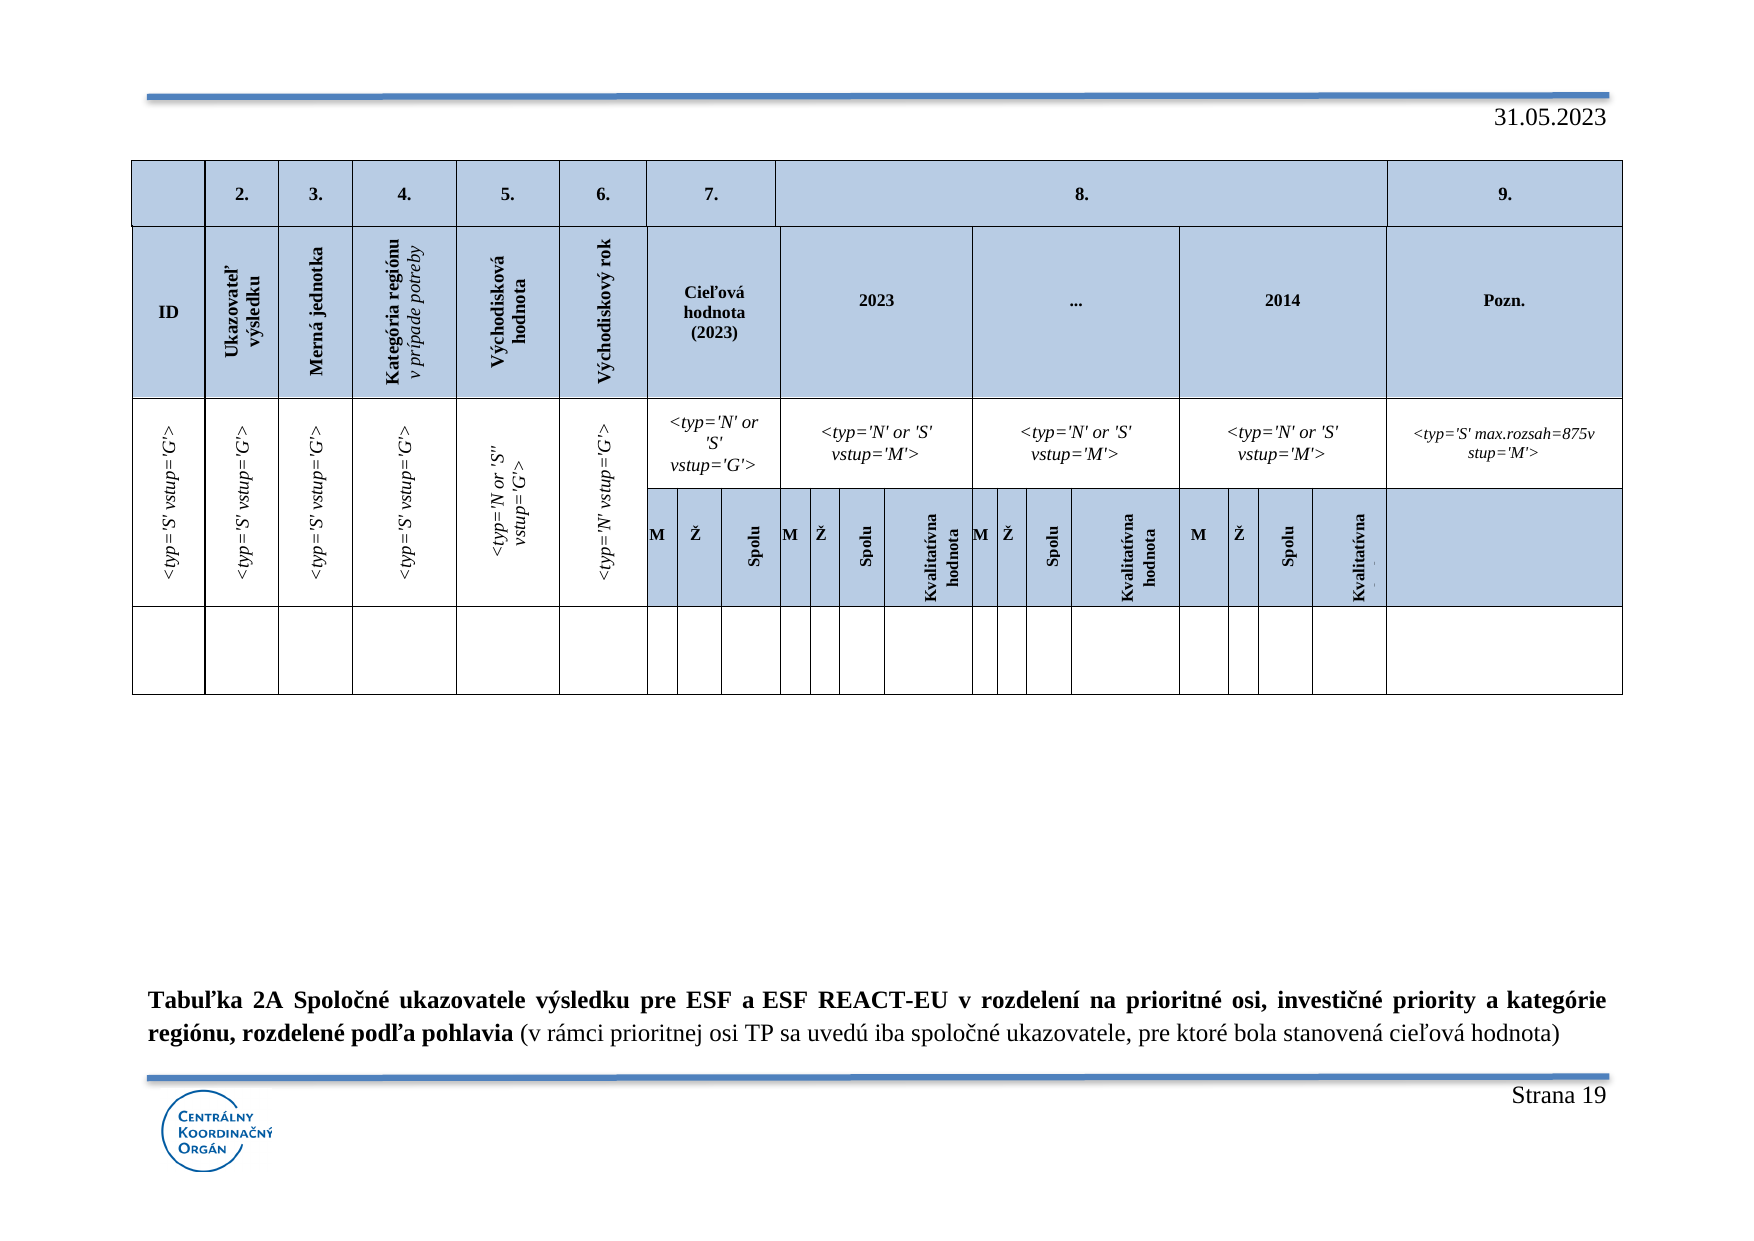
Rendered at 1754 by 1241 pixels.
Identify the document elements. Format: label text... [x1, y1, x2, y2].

table_cell [1387, 489, 1622, 606]
table_cell [457, 607, 559, 694]
table_cell <typ='S' max.rozsah=875v stup='M'> [1387, 399, 1622, 487]
table_cell Ž [1229, 489, 1258, 606]
table_cell <typ='N' or 'S' vstup='M'> [1180, 399, 1386, 487]
table_cell Spolu [722, 489, 780, 606]
table_cell Spolu [1259, 489, 1312, 606]
table_cell M [781, 489, 810, 606]
table_cell [885, 607, 972, 694]
table_cell [840, 607, 884, 694]
table_cell [1313, 607, 1386, 694]
table_cell <typ='N' or 'S' vstup='M'> [781, 399, 972, 487]
table_cell Merná jednotka [279, 227, 352, 397]
table_header 5. [457, 161, 559, 226]
table_cell [560, 607, 647, 694]
table_header 8. [776, 161, 1387, 226]
table_cell <typ='N or 'S'' vstup='G'> [457, 399, 559, 606]
table_cell ID [133, 227, 204, 397]
table_header 9. [1388, 161, 1622, 226]
table_cell Východiskový rok [560, 227, 647, 397]
table_cell [648, 607, 677, 694]
table_cell 2014 [1180, 227, 1386, 397]
table_cell Pozn. [1387, 227, 1622, 397]
table_header 2. [206, 161, 278, 226]
table_cell [133, 607, 204, 694]
table_cell Kvalitatívna hodnota [1072, 489, 1179, 606]
table_cell <typ='S' vstup='G'> [206, 399, 278, 606]
table_cell [781, 607, 810, 694]
table_header 7. [647, 161, 775, 226]
table_cell [1072, 607, 1179, 694]
table_cell [1229, 607, 1258, 694]
table_cell Kvalitatívna hodnota [885, 489, 972, 606]
table_cell [353, 607, 456, 694]
table_cell Kvalitatívna hodnota [1313, 489, 1386, 606]
table_cell <typ='N' vstup='G'> [560, 399, 647, 606]
table_cell [1180, 607, 1228, 694]
table_cell [1027, 607, 1071, 694]
table_cell [206, 607, 278, 694]
table_cell Kategória regiónu v prípade potreby [353, 227, 456, 397]
table_cell Spolu [840, 489, 884, 606]
table_cell [279, 607, 352, 694]
table_cell Spolu [1027, 489, 1071, 606]
text Tabuľka 2A Spoločné ukazovatele výsledku pre ESF a ESF REACT-EU v rozdelení na prioritné osi, investičné priority a kategórie regiónu, rozdelené podľa pohlavia (v rámci prioritnej osi TP sa uvedú iba spoločné ukazovatele, pre ktoré bola stanovená cieľová hodnota) [148, 985, 1606, 1047]
table_cell [811, 607, 839, 694]
table_cell <typ='S' vstup='G'> [353, 399, 456, 606]
table_cell M [973, 489, 997, 606]
table_cell Cieľová hodnota (2023) [648, 227, 780, 397]
table_cell [998, 607, 1026, 694]
table_cell ... [973, 227, 1179, 397]
table_cell [678, 607, 721, 694]
table_header 3. [279, 161, 352, 226]
table_cell M [648, 489, 677, 606]
table_cell Ž [678, 489, 721, 606]
table_cell Východisková hodnota [457, 227, 559, 397]
table_cell Ukazovateľ výsledku [206, 227, 278, 397]
table_header 4. [353, 161, 456, 226]
table_header 6. [560, 161, 646, 226]
table_cell <typ='S' vstup='G'> [133, 399, 204, 606]
picture [159, 1088, 272, 1171]
table_cell [1387, 607, 1622, 694]
table_cell 2023 [781, 227, 972, 397]
table_header [132, 161, 204, 226]
table_cell [1259, 607, 1312, 694]
table_cell <typ='N' or 'S' vstup='M'> [973, 399, 1179, 487]
table_cell <typ='N' or 'S' vstup='G'> [648, 399, 780, 487]
table_cell <typ='S' vstup='G'> [279, 399, 352, 606]
table_cell M [1180, 489, 1228, 606]
table_cell [722, 607, 780, 694]
table_cell [973, 607, 997, 694]
table_cell Ž [811, 489, 839, 606]
table_cell Ž [998, 489, 1026, 606]
